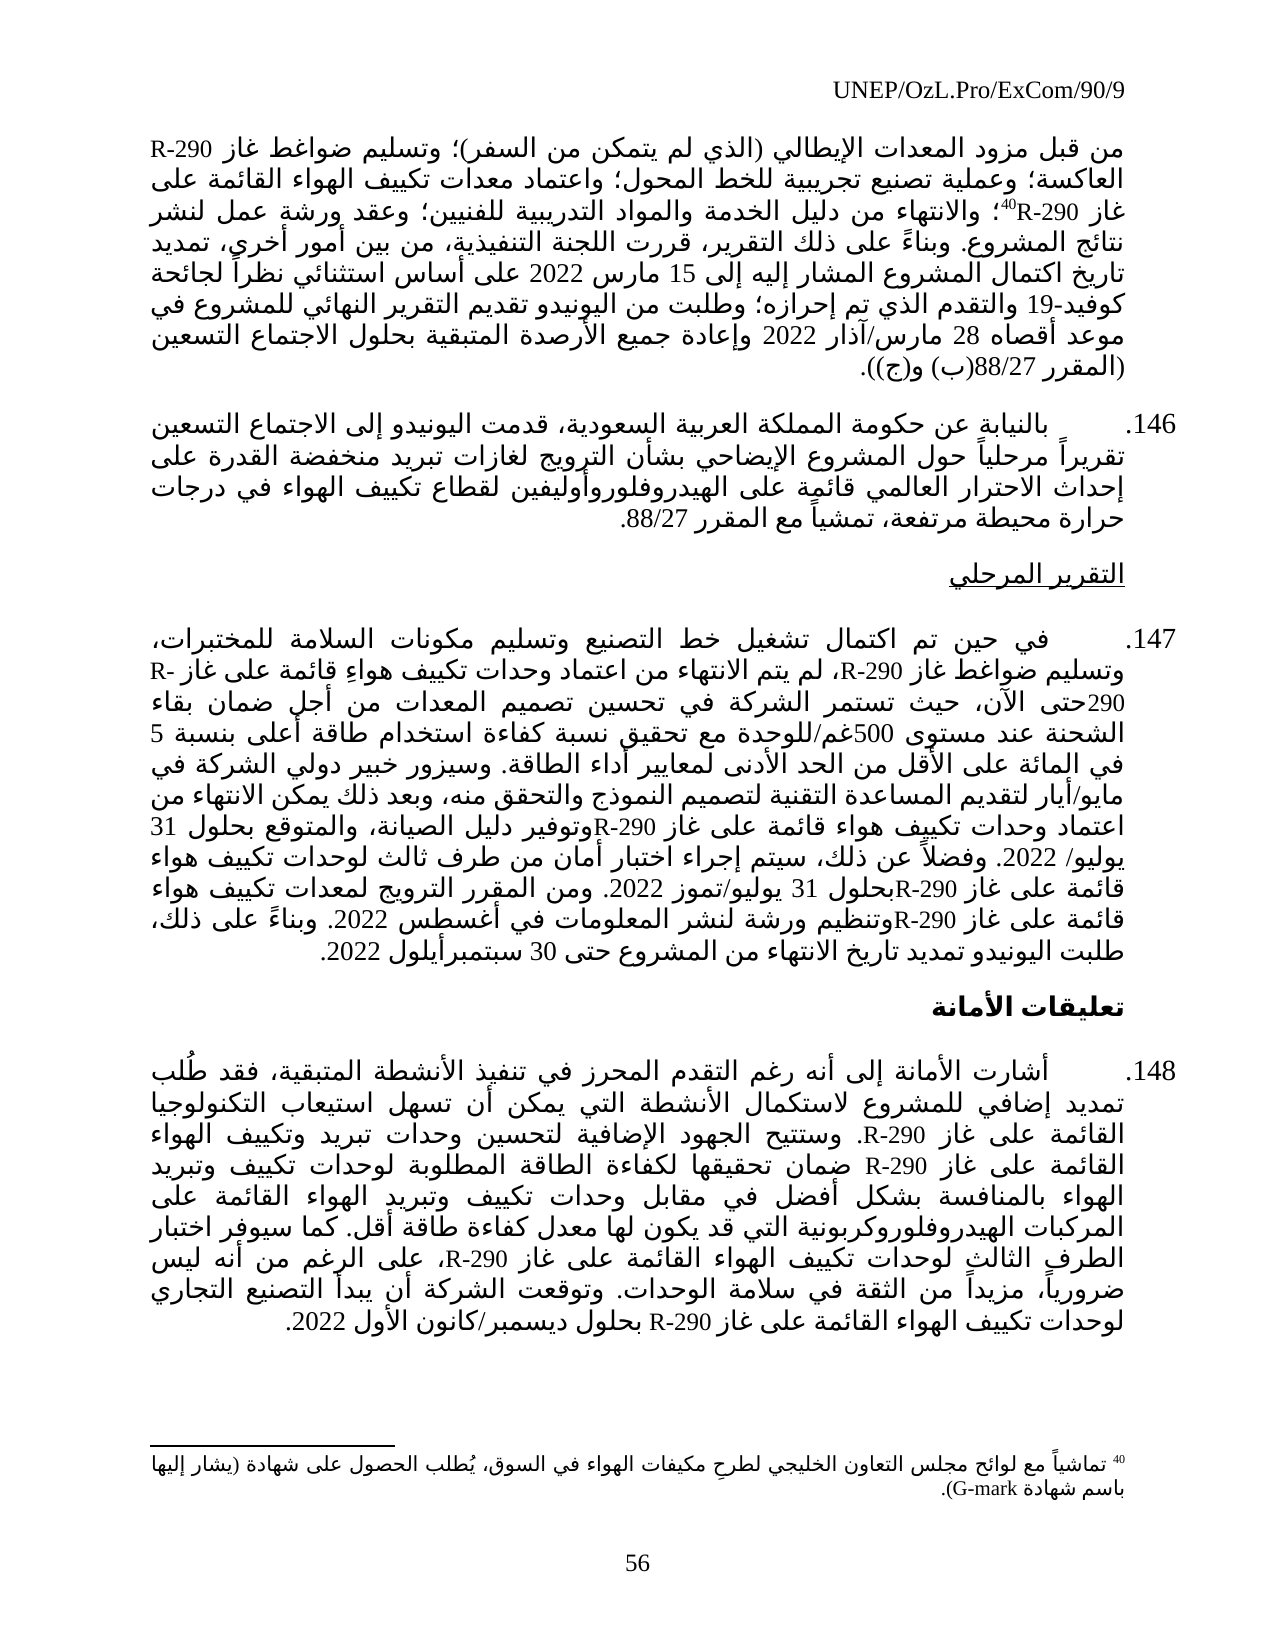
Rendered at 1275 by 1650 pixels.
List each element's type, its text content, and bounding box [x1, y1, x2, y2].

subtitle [150, 132, 1125, 382]
text التقرير المرحلي [150, 559, 1125, 590]
subtitle في حين تم اكتمال تشغيل خط التصنيع وتسليم مكونات السلامة للمختبرات، وتسليم ضواغط غاز R-290، لم يتم الانتهاء من اعتماد وحدات تكييف هواءِ قائمة على غاز R-290حتى الآن، حيث تستمر الشركة في تحسين تصميم المعدات من أجل ضمان بقاء الشحنة عند مستوى 500غم/للوحدة مع تحقيق نسبة كفاءة استخدام طاقة أعلى بنسبة 5 في المائة على الأقل من الحد الأدنى لمعايير أداء الطاقة. وسيزور خبير دولي الشركة في مايو/أيار لتقديم المساعدة التقنية لتصميم النموذج والتحقق منه، وبعد ذلك يمكن الانتهاء من اعتماد وحدات تكييف هواء قائمة على غاز R-290وتوفير دليل الصيانة، والمتوقع بحلول 31 يوليو/ 2022. وفضلاً عن ذلك، سيتم إجراء اختبار أمان من طرف ثالث لوحدات تكييف هواء قائمة على غاز R-290بحلول 31 يوليو/تموز 2022. ومن المقرر الترويج لمعدات تكييف هواء قائمة على غاز R-290وتنظيم ورشة لنشر المعلومات في أغسطس 2022. وبناءً على ذلك، طلبت اليونيدو تمديد تاريخ الانتهاء من المشروع حتى 30 سبتمبرأيلول 2022. [150, 621, 1125, 966]
subtitle بالنيابة عن حكومة المملكة العربية السعودية، قدمت اليونيدو إلى الاجتماع التسعين تقريراً مرحلياً حول المشروع الإيضاحي بشأن الترويج لغازات تبريد منخفضة القدرة على إحداث الاحترار العالمي قائمة على الهيدروفلوروأوليفين لقطاع تكييف الهواء في درجات حرارة محيطة مرتفعة، تمشياً مع المقرر 88/27. [150, 407, 1125, 534]
subtitle أشارت الأمانة إلى أنه رغم التقدم المحرز في تنفيذ الأنشطة المتبقية، فقد طُلب تمديد إضافي للمشروع لاستكمال الأنشطة التي يمكن أن تسهل استيعاب التكنولوجيا القائمة على غاز R-290. وستتيح الجهود الإضافية لتحسين وحدات تبريد وتكييف الهواء القائمة على غاز R-290 ضمان تحقيقها لكفاءة الطاقة المطلوبة لوحدات تكييف وتبريد الهواء بالمنافسة بشكل أفضل في مقابل وحدات تكييف وتبريد الهواء القائمة على المركبات الهيدروفلوروكربونية التي قد يكون لها معدل كفاءة طاقة أقل. كما سيوفر اختبار الطرف الثالث لوحدات تكييف الهواء القائمة على غاز R-290، على الرغم من أنه ليس ضرورياً، مزيداً من الثقة في سلامة الوحدات. وتوقعت الشركة أن يبدأ التصنيع التجاري لوحدات تكييف الهواء القائمة على غاز R-290 بحلول ديسمبر/كانون الأول 2022. [150, 1053, 1125, 1336]
text تعليقات الأمانة [150, 991, 1125, 1022]
